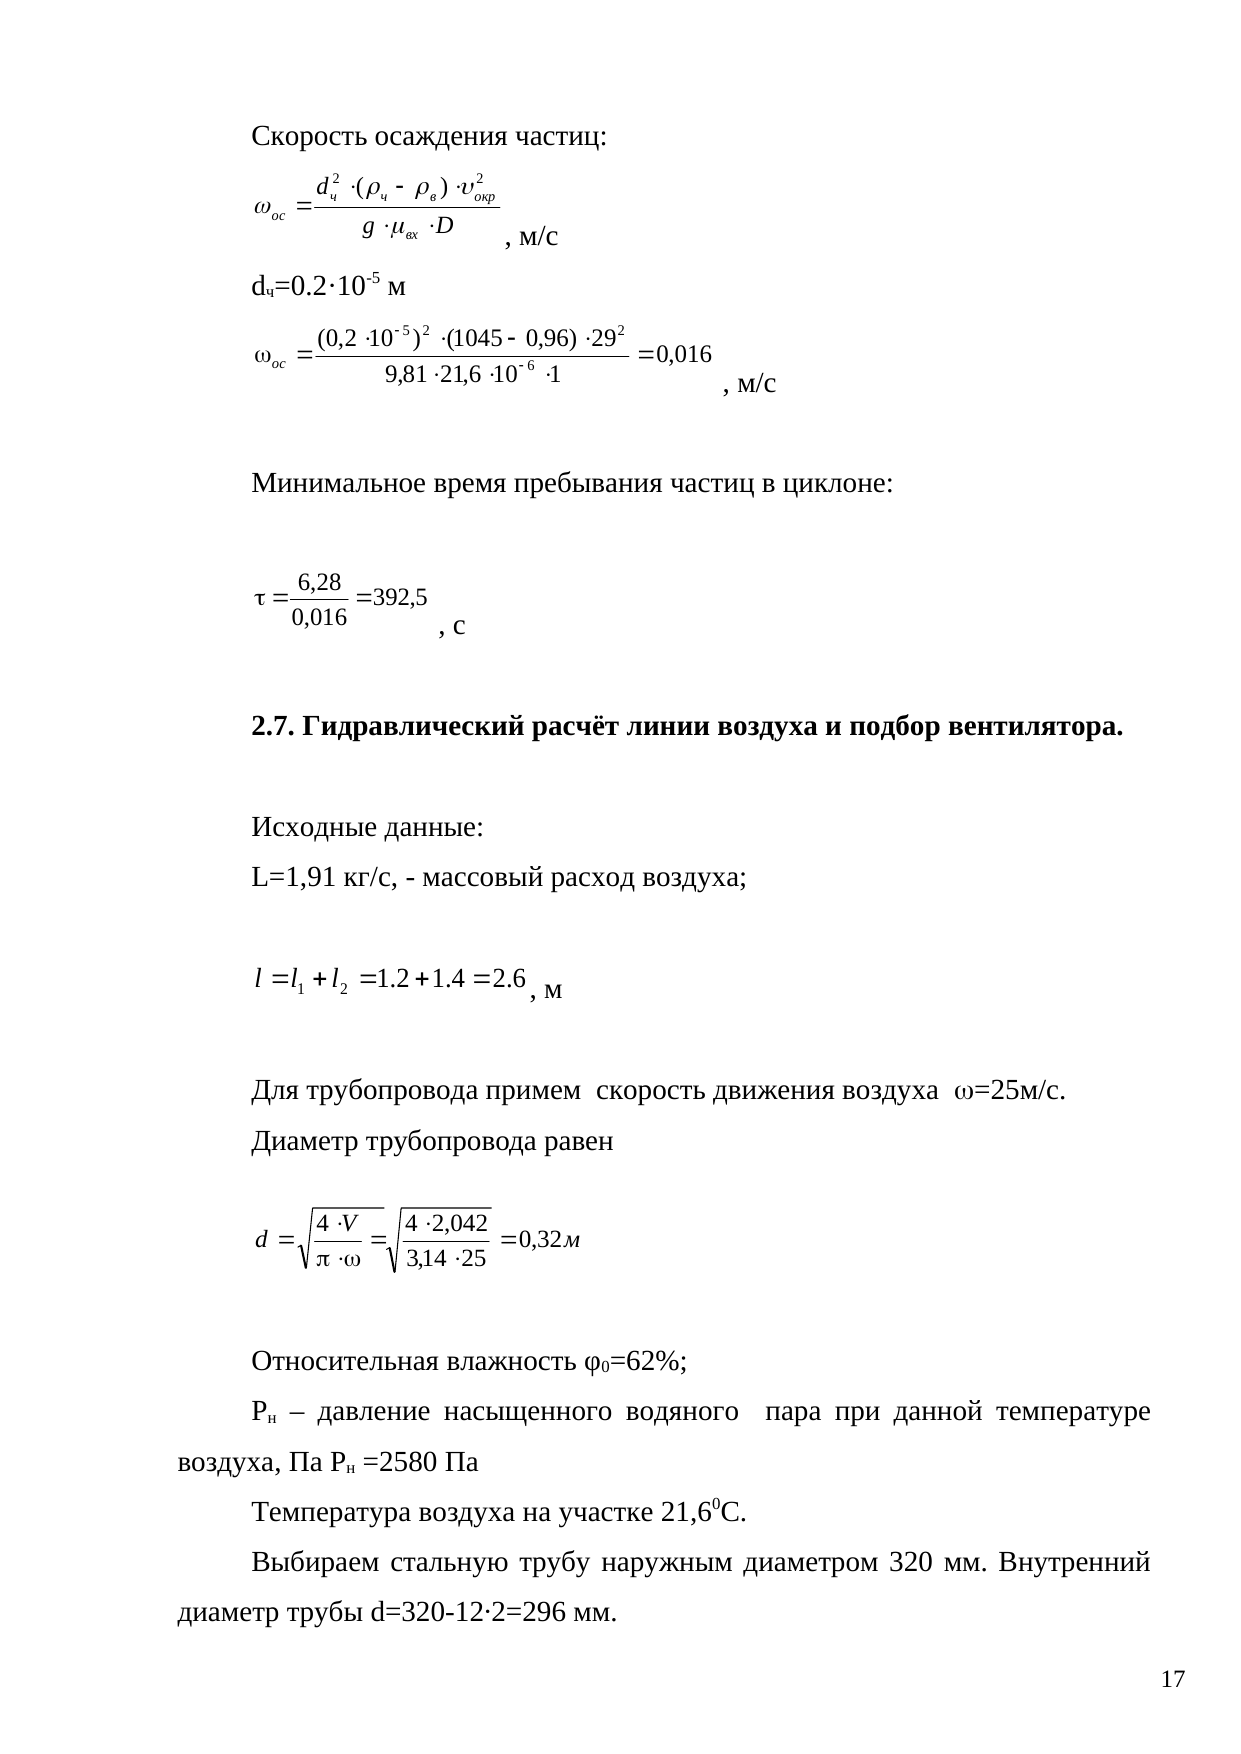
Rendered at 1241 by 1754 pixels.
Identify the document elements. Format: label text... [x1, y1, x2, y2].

text Минимальное время пребывания частиц в циклоне: [177, 465, 1152, 499]
text 2.7. Гидравлический расчёт линии воздуха и подбор вентилятора. [177, 708, 1152, 742]
text , с [177, 566, 1152, 641]
text dч=0.2·10- [177, 268, 1152, 302]
text Скорость осаждения частиц: [177, 118, 1152, 152]
text , м/с [177, 168, 1152, 251]
text , м/с [177, 318, 1152, 398]
text Рн – давление насыщенного водяного пара при данной температуре воздуха, Па Рн =2580 Па [177, 1393, 1152, 1477]
text Выбираем стальную трубу наружным диаметром . Внутренний диаметр трубы d=320-12∙2=296 мм. [177, 1544, 1152, 1628]
text , м [177, 960, 1152, 1005]
text Относительная влажность φ0=62%; [177, 1343, 1152, 1377]
text L=1,91 кг/с, - массовый расход воздуха; [177, 859, 1152, 893]
text Для трубопровода примем скорость движения воздуха =25м/с. [177, 1072, 1152, 1106]
subtitle Диаметр трубопровода равен [177, 1123, 1152, 1156]
text Исходные данные: [177, 809, 1152, 842]
text Температура воздуха на участке 21,60С. [177, 1494, 1152, 1527]
